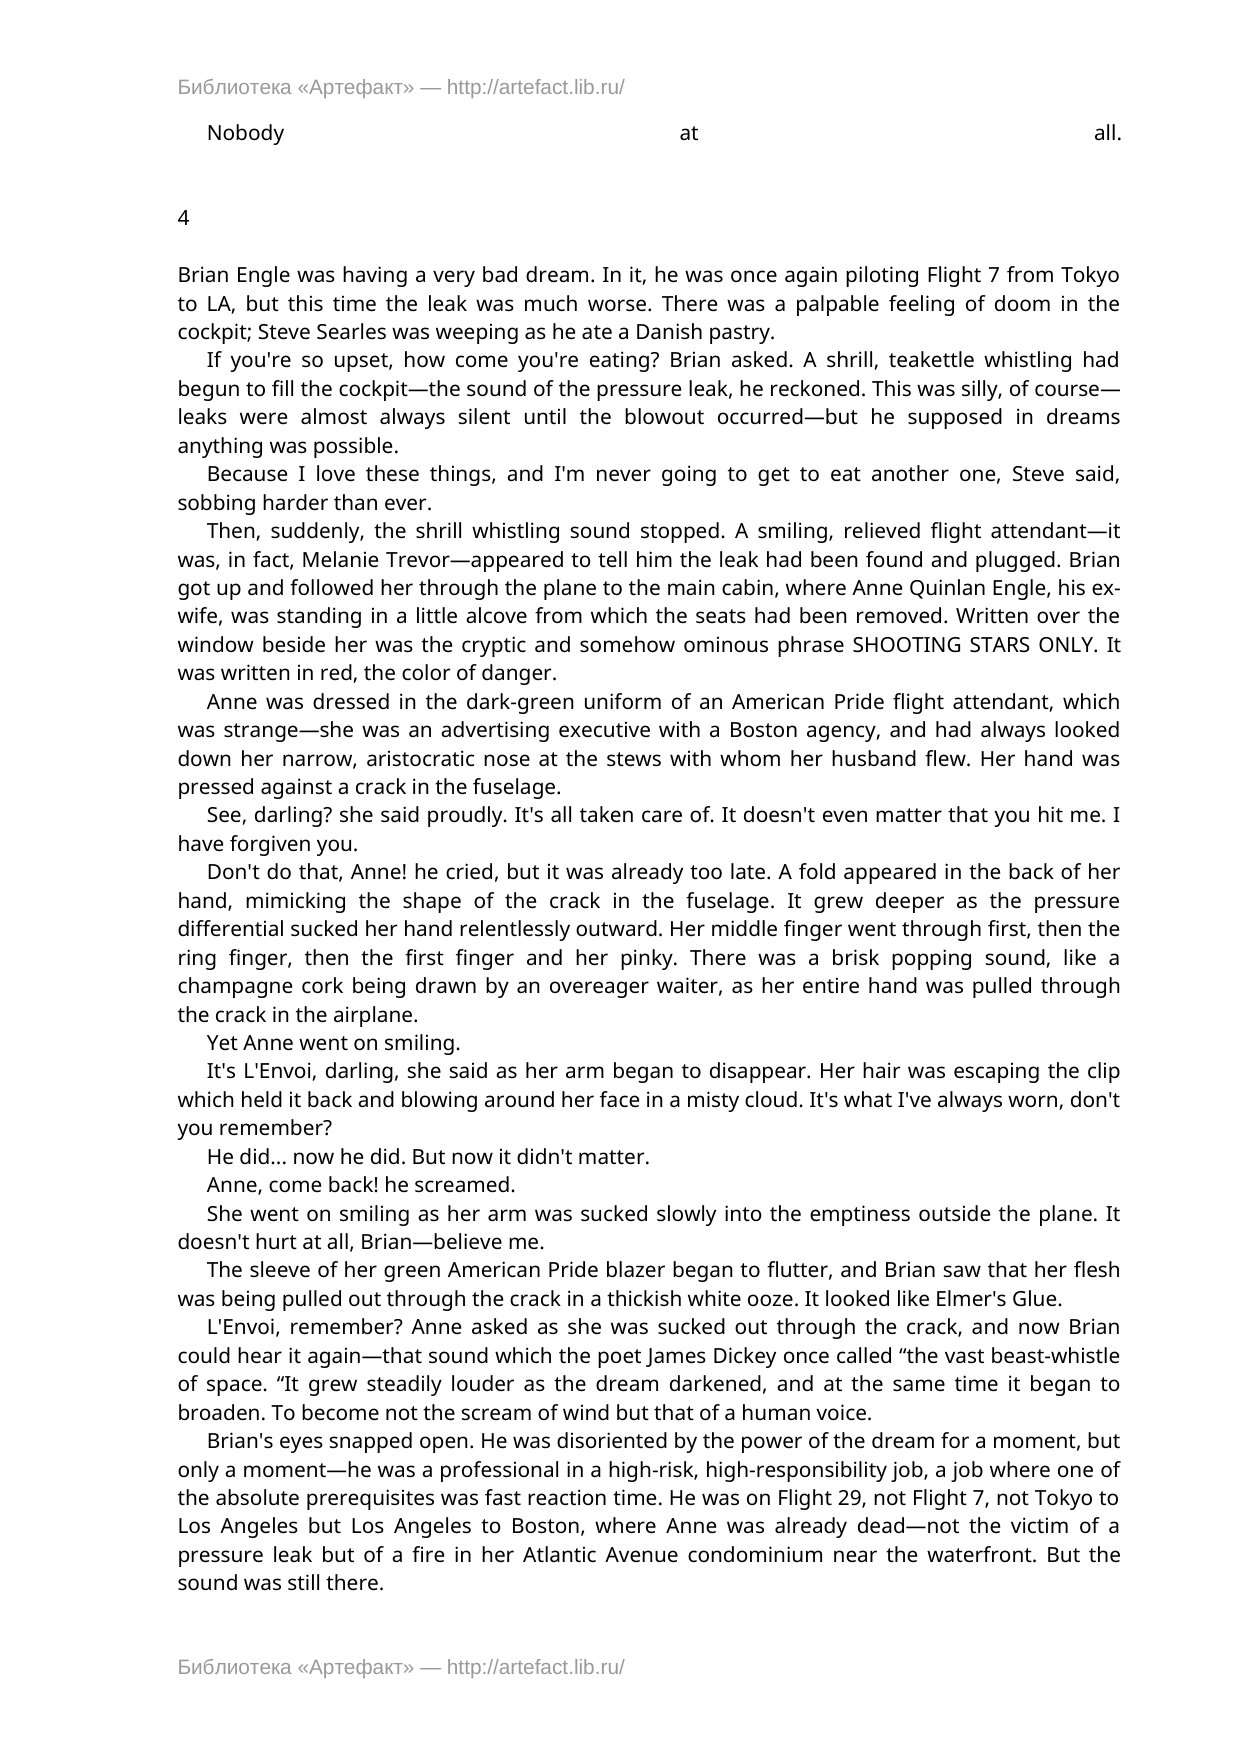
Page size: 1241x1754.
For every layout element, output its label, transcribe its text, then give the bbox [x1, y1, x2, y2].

text Anne, come back! he screamed. [177, 1170, 1122, 1199]
text He did... now he did. But now it didn't matter. [177, 1142, 1122, 1170]
text Because I love these things, and I'm never going to get to eat another one, Steve said, sobbing harder than ever. [177, 459, 1122, 516]
text The sleeve of her green American Pride blazer began to flutter, and Brian saw that her flesh was being pulled out through the crack in a thickish white ooze. It looked like Elmer's Glue. [177, 1256, 1122, 1312]
text It's L'Envoi, darling, she said as her arm began to disappear. Her hair was escaping the clip which held it back and blowing around her face in a misty cloud. It's what I've always worn, don't you remember? [177, 1057, 1122, 1142]
text Then, suddenly, the shrill whistling sound stopped. A smiling, relieved flight attendant—it was, in fact, Melanie Trevor—appeared to tell him the leak had been found and plugged. Brian got up and followed her through the plane to the main cabin, where Anne Quinlan Engle, his ex-wife, was standing in a little alcove from which the seats had been removed. Written over the window beside her was the cryptic and somehow ominous phrase SHOOTING STARS ONLY. It was written in red, the color of danger. [177, 516, 1122, 687]
text L'Envoi, remember? Anne asked as she was sucked out through the crack, and now Brian could hear it again—that sound which the poet James Dickey once called “the vast beast-whistle of space. “It grew steadily louder as the dream darkened, and at the same time it began to broaden. To become not the scream of wind but that of a human voice. [177, 1312, 1122, 1426]
text Don't do that, Anne! he cried, but it was already too late. A fold appeared in the back of her hand, mimicking the shape of the crack in the fuselage. It grew deeper as the pressure differential sucked her hand relentlessly outward. Her middle finger went through first, then the ring finger, then the first finger and her pinky. There was a brisk popping sound, like a champagne cork being drawn by an overeager waiter, as her entire hand was pulled through the crack in the airplane. [177, 857, 1122, 1028]
text Nobody at all. 4 Brian Engle was having a very bad dream. In it, he was once again piloting Flight 7 from Tokyo to LA, but this time the leak was much worse. There was a palpable feeling of doom in the cockpit; Steve Searles was weeping as he ate a Danish pastry. [177, 118, 1122, 346]
text See, darling? she said proudly. It's all taken care of. It doesn't even matter that you hit me. I have forgiven you. [177, 801, 1122, 857]
text She went on smiling as her arm was sucked slowly into the emptiness outside the plane. It doesn't hurt at all, Brian—believe me. [177, 1199, 1122, 1256]
text Brian's eyes snapped open. He was disoriented by the power of the dream for a moment, but only a moment—he was a professional in a high-risk, high-responsibility job, a job where one of the absolute prerequisites was fast reaction time. He was on Flight 29, not Flight 7, not Tokyo to Los Angeles but Los Angeles to Boston, where Anne was already dead—not the victim of a pressure leak but of a fire in her Atlantic Avenue condominium near the waterfront. But the sound was still there. [177, 1426, 1122, 1597]
text If you're so upset, how come you're eating? Brian asked. A shrill, teakettle whistling had begun to fill the cockpit—the sound of the pressure leak, he reckoned. This was silly, of course—leaks were almost always silent until the blowout occurred—but he supposed in dreams anything was possible. [177, 346, 1122, 459]
text Anne was dressed in the dark-green uniform of an American Pride flight attendant, which was strange—she was an advertising executive with a Boston agency, and had always looked down her narrow, aristocratic nose at the stews with whom her husband flew. Her hand was pressed against a crack in the fuselage. [177, 687, 1122, 801]
text Yet Anne went on smiling. [177, 1028, 1122, 1057]
